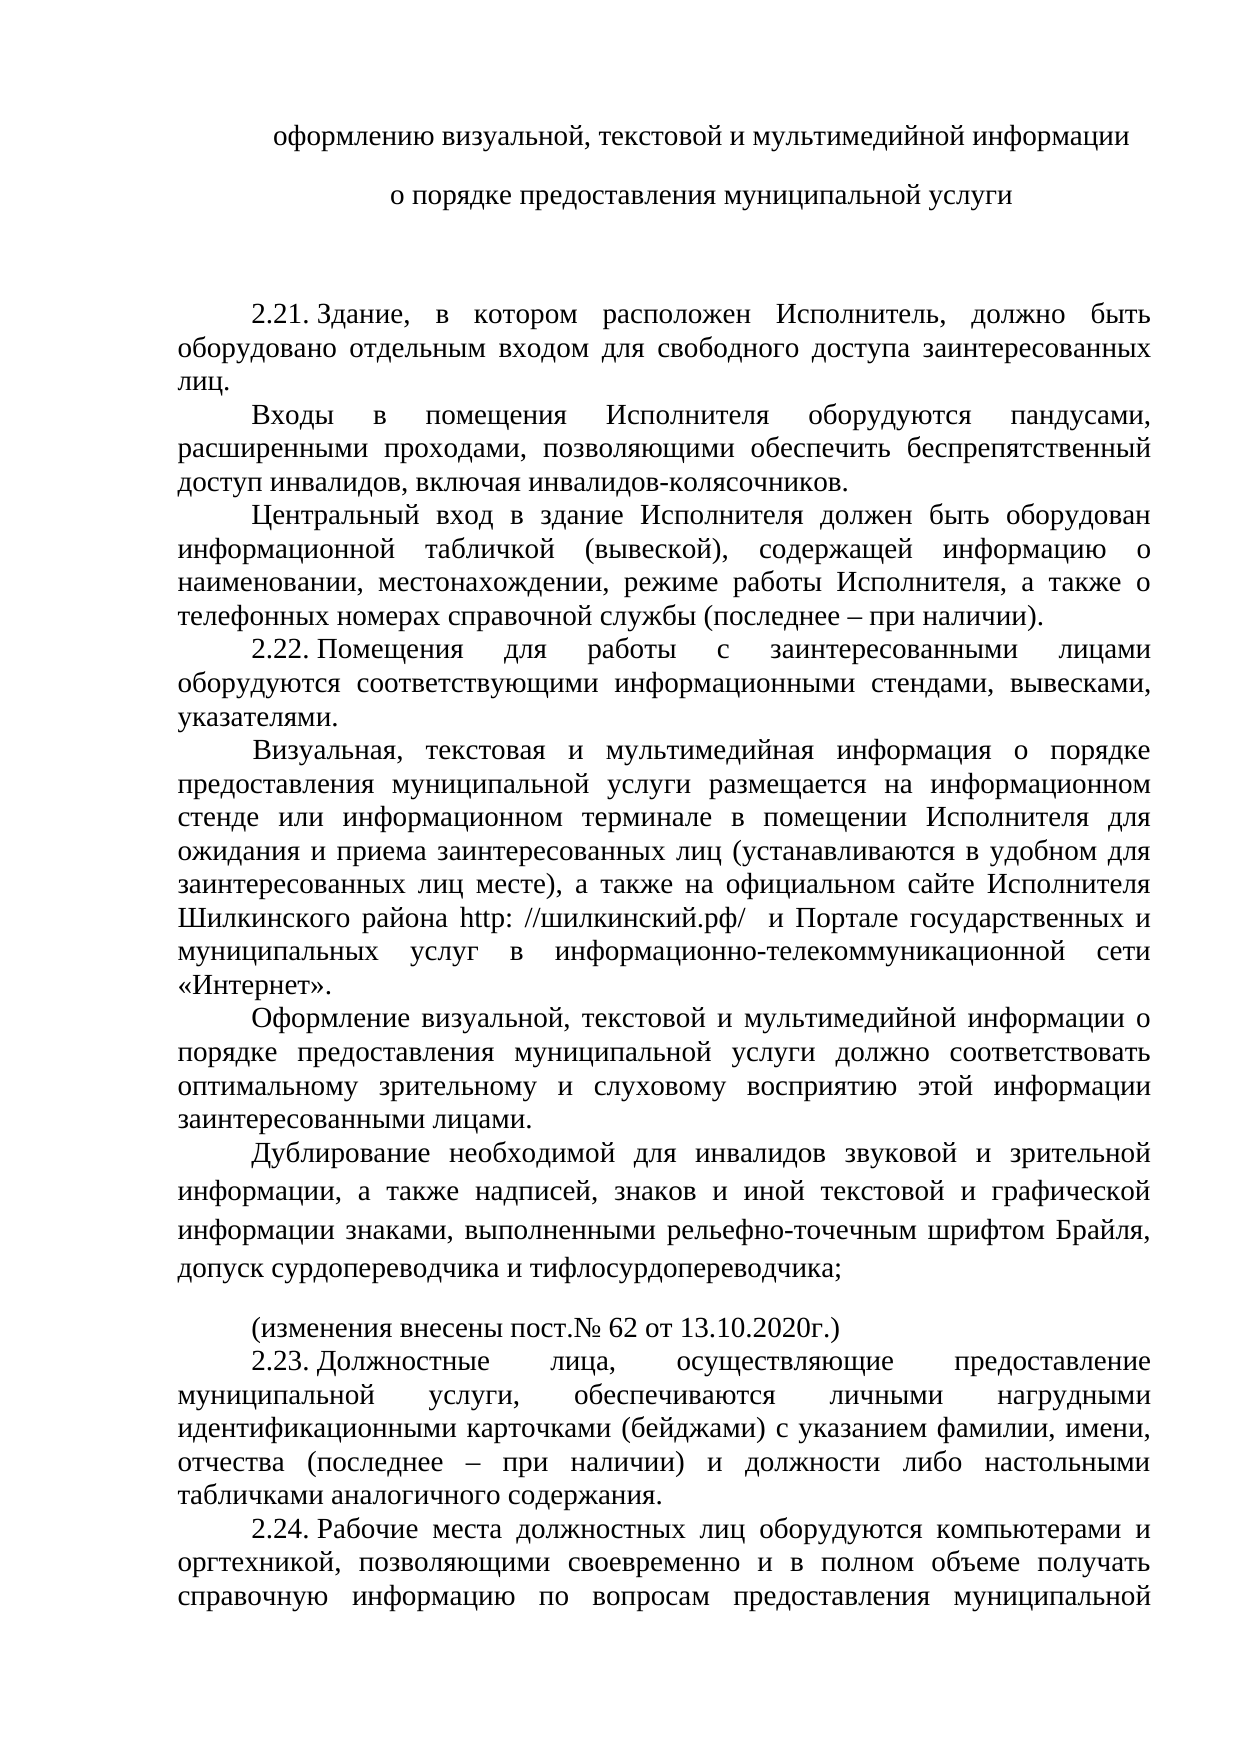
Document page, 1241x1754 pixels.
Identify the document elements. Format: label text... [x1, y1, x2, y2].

text Центральный вход в здание Исполнителя должен быть оборудован информационной табличкой (вывеской), содержащей информацию о наименовании, местонахождении, режиме работы Исполнителя, а также о телефонных номерах справочной службы (последнее – при наличии). [177, 497, 1152, 632]
text Оформление визуальной, текстовой и мультимедийной информации о порядке предоставления муниципальной услуги должно соответствовать оптимальному зрительному и слуховому восприятию этой информации заинтересованными лицами. [177, 1001, 1152, 1135]
text 2.21. Здание, в котором расположен Исполнитель, должно быть оборудовано отдельным входом для свободного доступа заинтересованных лиц. [177, 296, 1152, 397]
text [177, 1511, 1152, 1612]
text 2.22. Помещения для работы с заинтересованными лицами оборудуются соответствующими информационными стендами, вывесками, указателями. [177, 632, 1152, 732]
text оформлению визуальной, текстовой и мультимедийной информации [177, 118, 1152, 152]
text Визуальная, текстовая и мультимедийная информация о порядке предоставления муниципальной услуги размещается на информационном стенде или информационном терминале в помещении Исполнителя для ожидания и приема заинтересованных лиц (устанавливаются в удобном для заинтересованных лиц месте), а также на официальном сайте Исполнителя Шилкинского района httр: //шилкинский.рф/ и Портале государственных и муниципальных услуг в информационно-телекоммуникационной сети «Интернет». [177, 732, 1152, 1001]
text Входы в помещения Исполнителя оборудуются пандусами, расширенными проходами, позволяющими обеспечить беспрепятственный доступ инвалидов, включая инвалидов-колясочников. [177, 397, 1152, 497]
text о порядке предоставления муниципальной услуги [177, 177, 1152, 211]
text Дублирование необходимой для инвалидов звуковой и зрительной информации, а также надписей, знаков и иной текстовой и графической информации знаками, выполненными рельефно-точечным шрифтом Брайля, допуск сурдопереводчика и тифлосурдопереводчика; [177, 1135, 1152, 1284]
text 2.23. Должностные лица, осуществляющие предоставление муниципальной услуги, обеспечиваются личными нагрудными идентификационными карточками (бейджами) с указанием фамилии, имени, отчества (последнее – при наличии) и должности либо настольными табличками аналогичного содержания. [177, 1343, 1152, 1511]
text (изменения внесены пост.№ 62 от 13.10.2020г.) [177, 1310, 1152, 1343]
